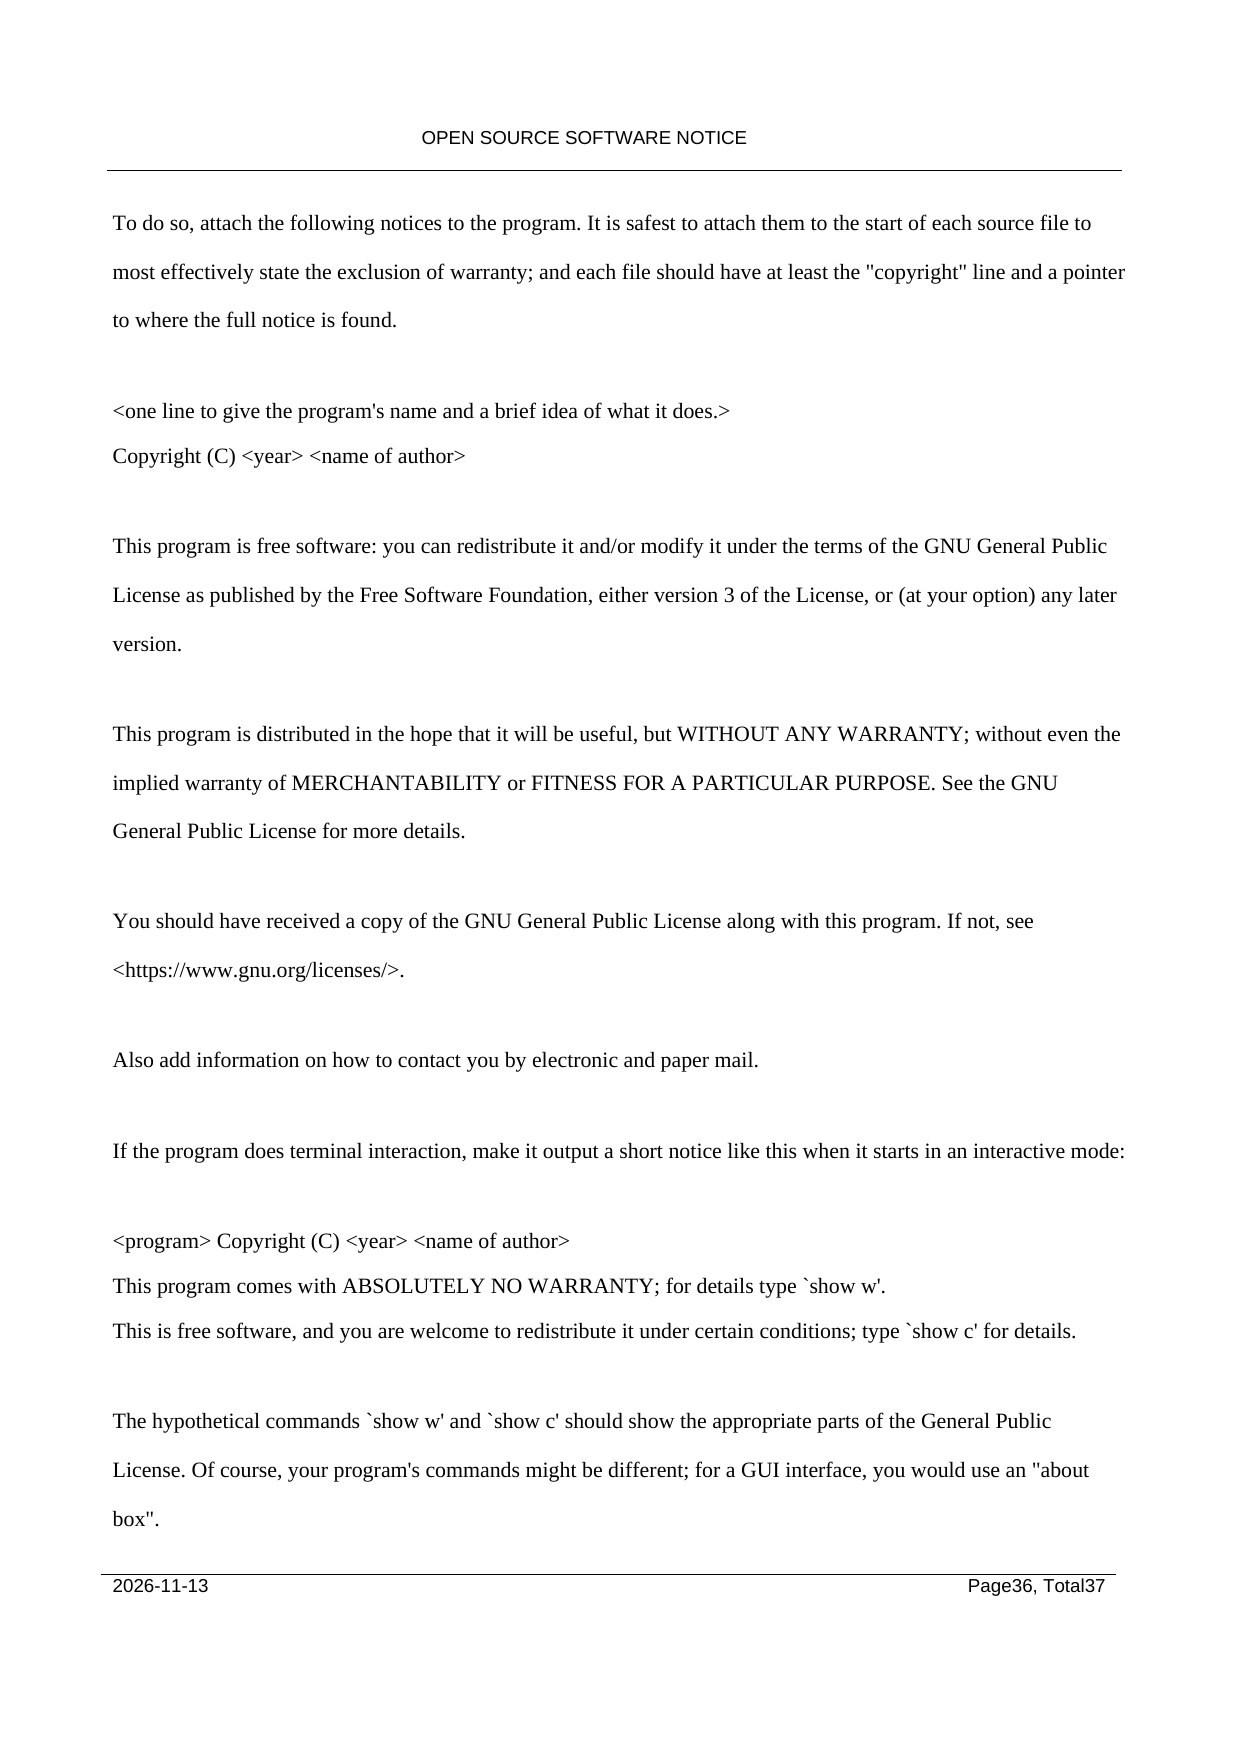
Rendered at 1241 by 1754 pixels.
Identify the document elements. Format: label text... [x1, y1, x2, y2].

text This program is distributed in the hope that it will be useful, but WITHOUT ANY WARRANTY; without even the implied warranty of MERCHANTABILITY or FITNESS FOR A PARTICULAR PURPOSE. See the GNU General Public License for more details. [112, 717, 1128, 847]
text <program> Copyright (C) <year> <name of author> [112, 1224, 1128, 1257]
text Copyright (C) <year> <name of author> [112, 439, 1128, 472]
text This program is free software: you can redistribute it and/or modify it under the terms of the GNU General Public License as published by the Free Software Foundation, either version 3 of the License, or (at your option) any later version. [112, 529, 1128, 659]
text This program comes with ABSOLUTELY NO WARRANTY; for details type `show w'. [112, 1269, 1128, 1302]
text <one line to give the program's name and a brief idea of what it does.> [112, 394, 1128, 427]
text You should have received a copy of the GNU General Public License along with this program. If not, see <https://www.gnu.org/licenses/>. [112, 905, 1128, 986]
text Also add information on how to contact you by electronic and paper mail. [112, 1044, 1128, 1076]
text This is free software, and you are welcome to redistribute it under certain conditions; type `show c' for details. [112, 1314, 1128, 1347]
text The hypothetical commands `show w' and `show c' should show the appropriate parts of the General Public License. Of course, your program's commands might be different; for a GUI interface, you would use an "about box". [112, 1404, 1128, 1534]
text To do so, attach the following notices to the program. It is safest to attach them to the start of each source file to most effectively state the exclusion of warranty; and each file should have at least the "copyright" line and a pointer to where the full notice is found. [112, 206, 1128, 336]
text If the program does terminal interaction, make it output a short notice like this when it starts in an interactive mode: [112, 1134, 1128, 1166]
